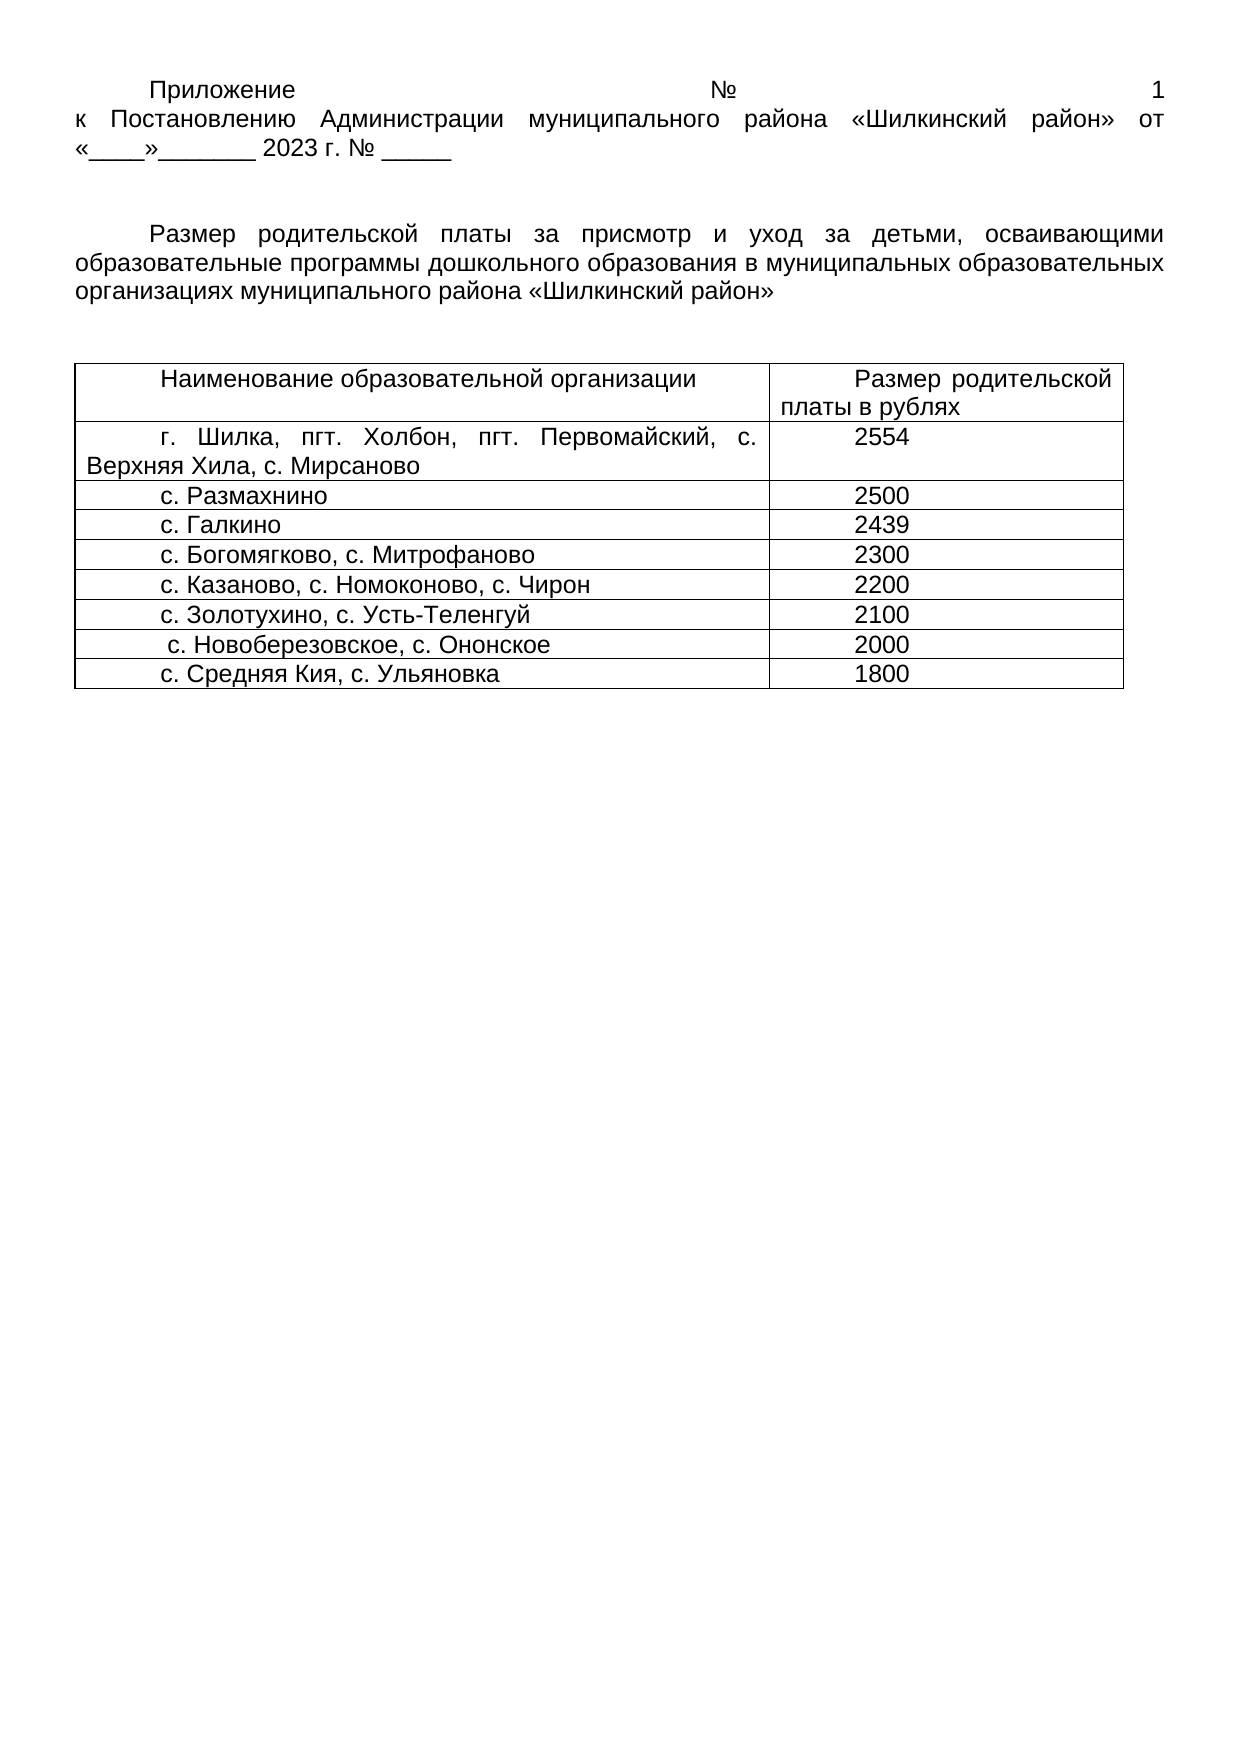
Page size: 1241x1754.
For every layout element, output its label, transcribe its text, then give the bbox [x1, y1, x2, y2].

table_header Размер родительской платы в рублях [770, 364, 1123, 421]
table_cell 1800 [770, 659, 1123, 688]
table_cell г. Шилка, пгт. Холбон, пгт. Первомайский, с. Верхняя Хила, с. Мирсаново [76, 422, 769, 479]
text Размер родительской платы за присмотр и уход за детьми, осваивающими образовательные программы дошкольного образования в муниципальных образовательных организациях муниципального района «Шилкинский район» [75, 219, 1165, 305]
table_cell 2000 [770, 630, 1123, 658]
table_cell 2300 [770, 540, 1123, 569]
table_cell 2200 [770, 570, 1123, 599]
table_cell с. Золотухино, с. Усть-Теленгуй [76, 600, 769, 628]
table_cell 2554 [770, 422, 1123, 479]
table_cell с. Богомягково, с. Митрофаново [76, 540, 769, 569]
table_cell 2500 [770, 481, 1123, 509]
text Приложение № 1 к Постановлению Администрации муниципального района «Шилкинский район» от «____»_______ 2023 г. № _____ [75, 75, 1165, 161]
table_cell с. Средняя Кия, с. Ульяновка [76, 659, 769, 688]
table_cell с. Казаново, с. Номоконово, с. Чирон [76, 570, 769, 599]
table_cell с. Галкино [76, 510, 769, 539]
table_cell с. Размахнино [76, 481, 769, 509]
table_cell с. Новоберезовское, с. Ононское [76, 630, 769, 658]
table_header Наименование образовательной организации [76, 364, 769, 421]
table_cell 2439 [770, 510, 1123, 539]
table_cell 2100 [770, 600, 1123, 628]
